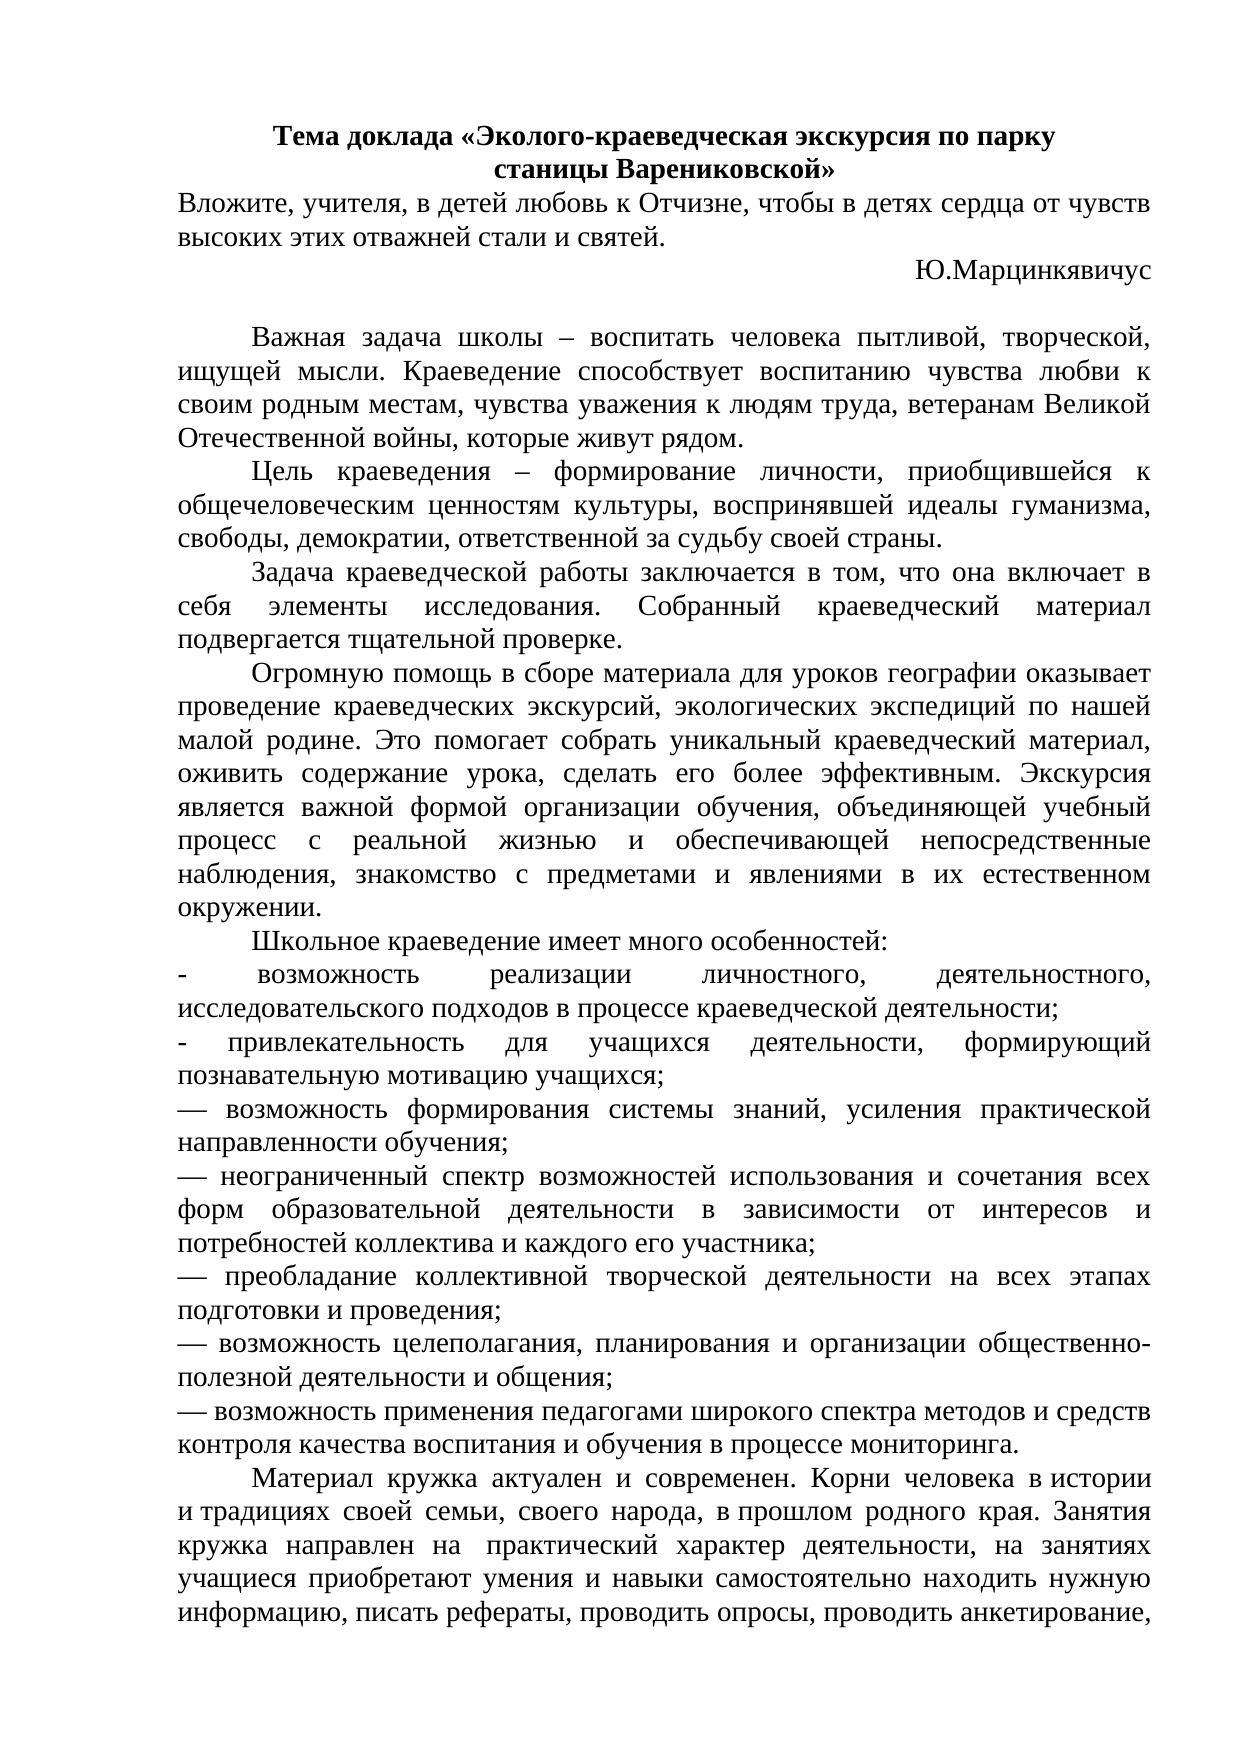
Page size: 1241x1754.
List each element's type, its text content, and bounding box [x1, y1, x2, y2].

text Ю.Марцинкявичус [177, 252, 1152, 286]
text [177, 1460, 1152, 1627]
text - возможность реализации личностного, деятельностного, исследовательского подходов в процессе краеведческой деятельности; [177, 957, 1152, 1024]
text — неограниченный спектр возможностей использования и сочетания всех форм образовательной деятельности в зависимости от интересов и потребностей коллектива и каждого его участника; [177, 1158, 1152, 1258]
text Школьное краеведение имеет много особенностей: [177, 923, 1152, 957]
text — возможность применения педагогами широкого спектра методов и средств контроля качества воспитания и обучения в процессе мониторинга. [177, 1393, 1152, 1460]
text — возможность формирования системы знаний, усиления практической направленности обучения; [177, 1091, 1152, 1158]
text Вложите, учителя, в детей любовь к Отчизне, чтобы в детях сердца от чувств высоких этих отважней стали и святей. [177, 185, 1152, 252]
text Цель краеведения – формирование личности, приобщившейся к общечеловеческим ценностям культуры, воспринявшей идеалы гуманизма, свободы, демократии, ответственной за судьбу своей страны. [177, 453, 1152, 554]
text Тема доклада «Эколого-краеведческая экскурсия по парку [177, 118, 1152, 152]
text — возможность целеполагания, планирования и организации общественно-полезной деятельности и общения; [177, 1326, 1152, 1393]
text станицы Варениковской» [177, 152, 1152, 185]
text Задача краеведческой работы заключается в том, что она включает в себя элементы исследования. Собранный краеведческий материал подвергается тщательной проверке. [177, 554, 1152, 655]
text Огромную помощь в сборе материала для уроков географии оказывает проведение краеведческих экскурсий, экологических экспедиций по нашей малой родине. Это помогает собрать уникальный краеведческий материал, оживить содержание урока, сделать его более эффективным. Экскурсия является важной формой организации обучения, объединяющей учебный процесс с реальной жизнью и обеспечивающей непосредственные наблюдения, знакомство с предметами и явлениями в их естественном окружении. [177, 655, 1152, 923]
text Важная задача школы – воспитать человека пытливой, творческой, ищущей мысли. Краеведение способствует воспитанию чувства любви к своим родным местам, чувства уважения к людям труда, ветеранам Великой Отечественной войны, которые живут рядом. [177, 319, 1152, 453]
text - привлекательность для учащихся деятельности, формирующий познавательную мотивацию учащихся; [177, 1024, 1152, 1091]
text — преобладание коллективной творческой деятельности на всех этапах подготовки и проведения; [177, 1258, 1152, 1326]
